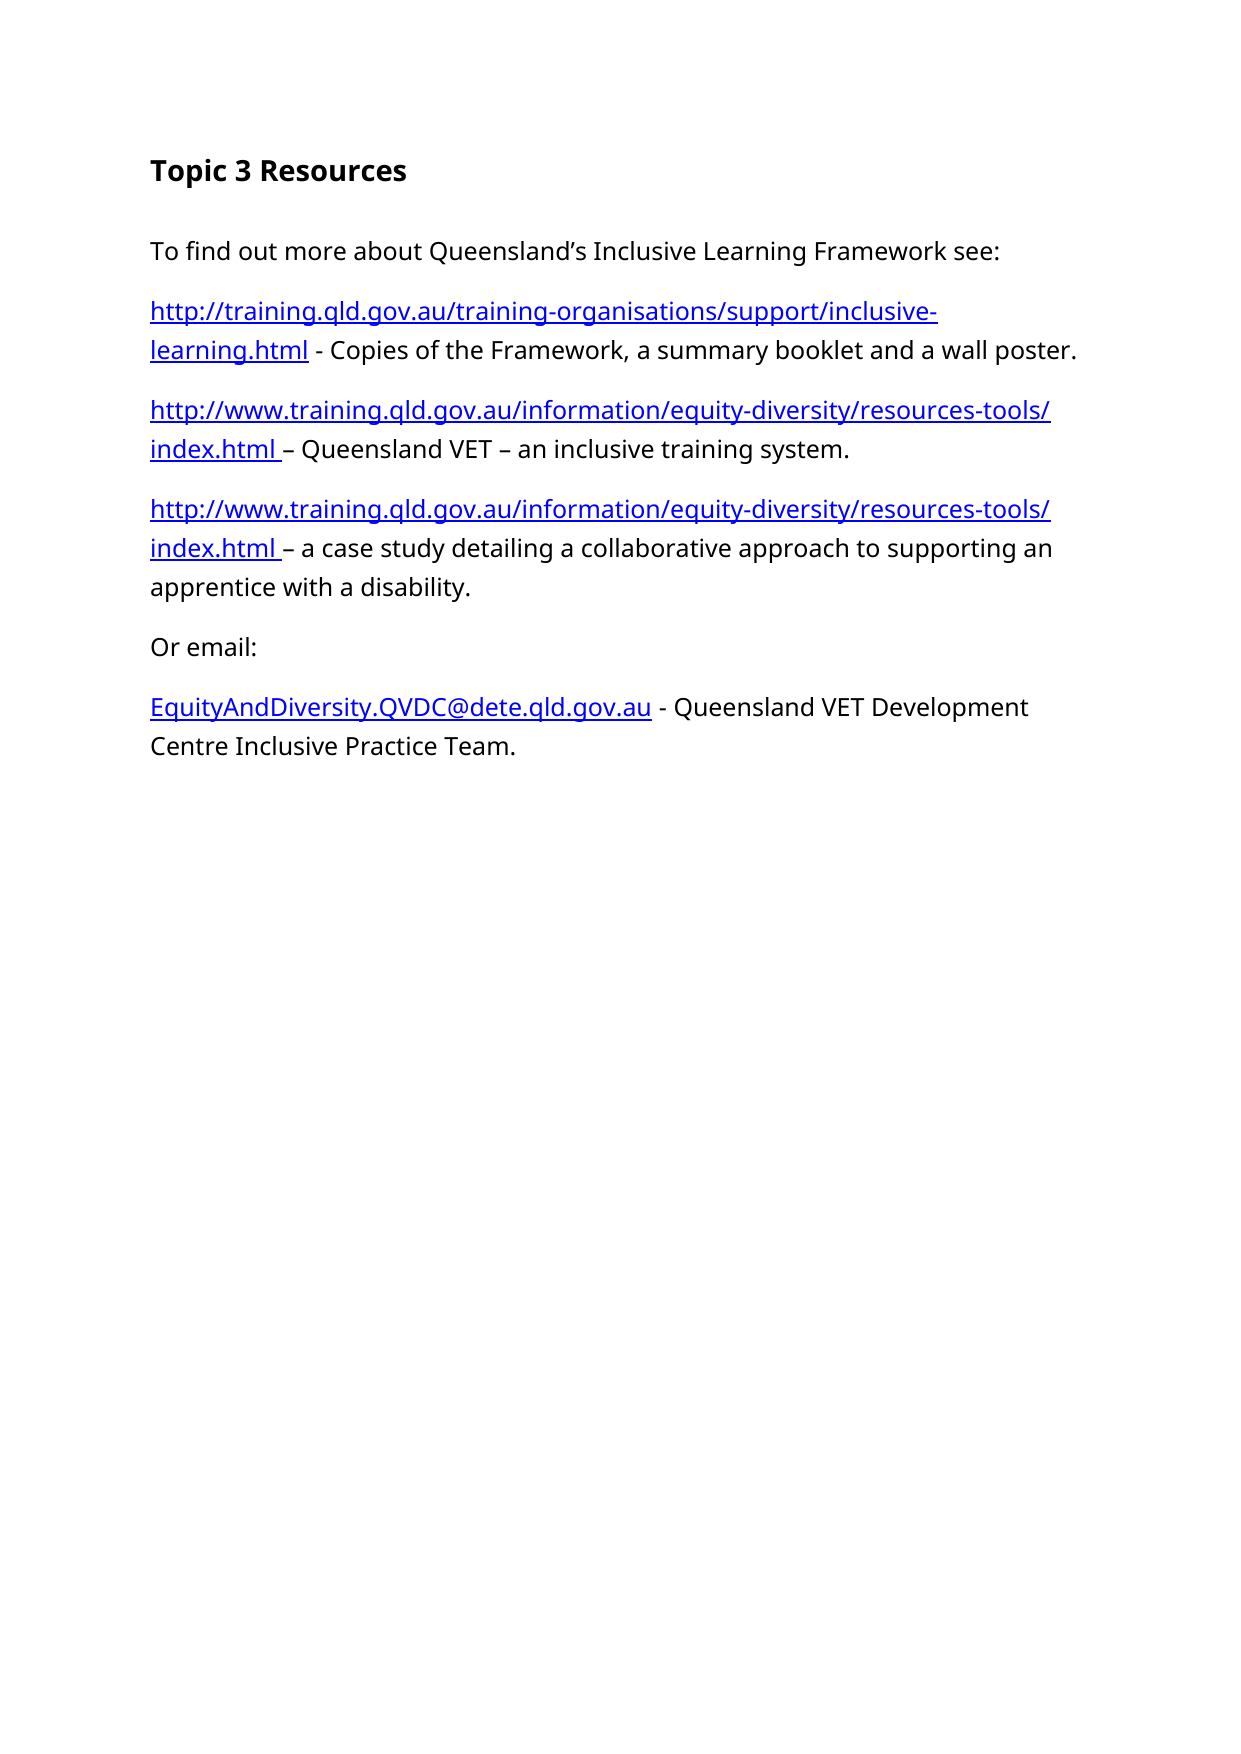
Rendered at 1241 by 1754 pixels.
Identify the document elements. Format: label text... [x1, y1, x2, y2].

text http://www.training.qld.gov.au/information/equity-diversity/resources-tools/index.html – a case study detailing a collaborative approach to supporting an apprentice with a disability. [150, 491, 1090, 604]
text To find out more about Queensland’s Inclusive Learning Framework see: [150, 233, 1090, 267]
text EquityAndDiversity.QVDC@dete.qld.gov.au - Queensland VET Development Centre Inclusive Practice Team. [150, 690, 1090, 763]
text Or email: [150, 630, 1090, 664]
subtitle Topic 3 Resources [150, 150, 1090, 190]
text http://training.qld.gov.au/training-organisations/support/inclusive-learning.html - Copies of the Framework, a summary booklet and a wall poster. [150, 293, 1090, 366]
text http://www.training.qld.gov.au/information/equity-diversity/resources-tools/index.html – Queensland VET – an inclusive training system. [150, 392, 1090, 466]
